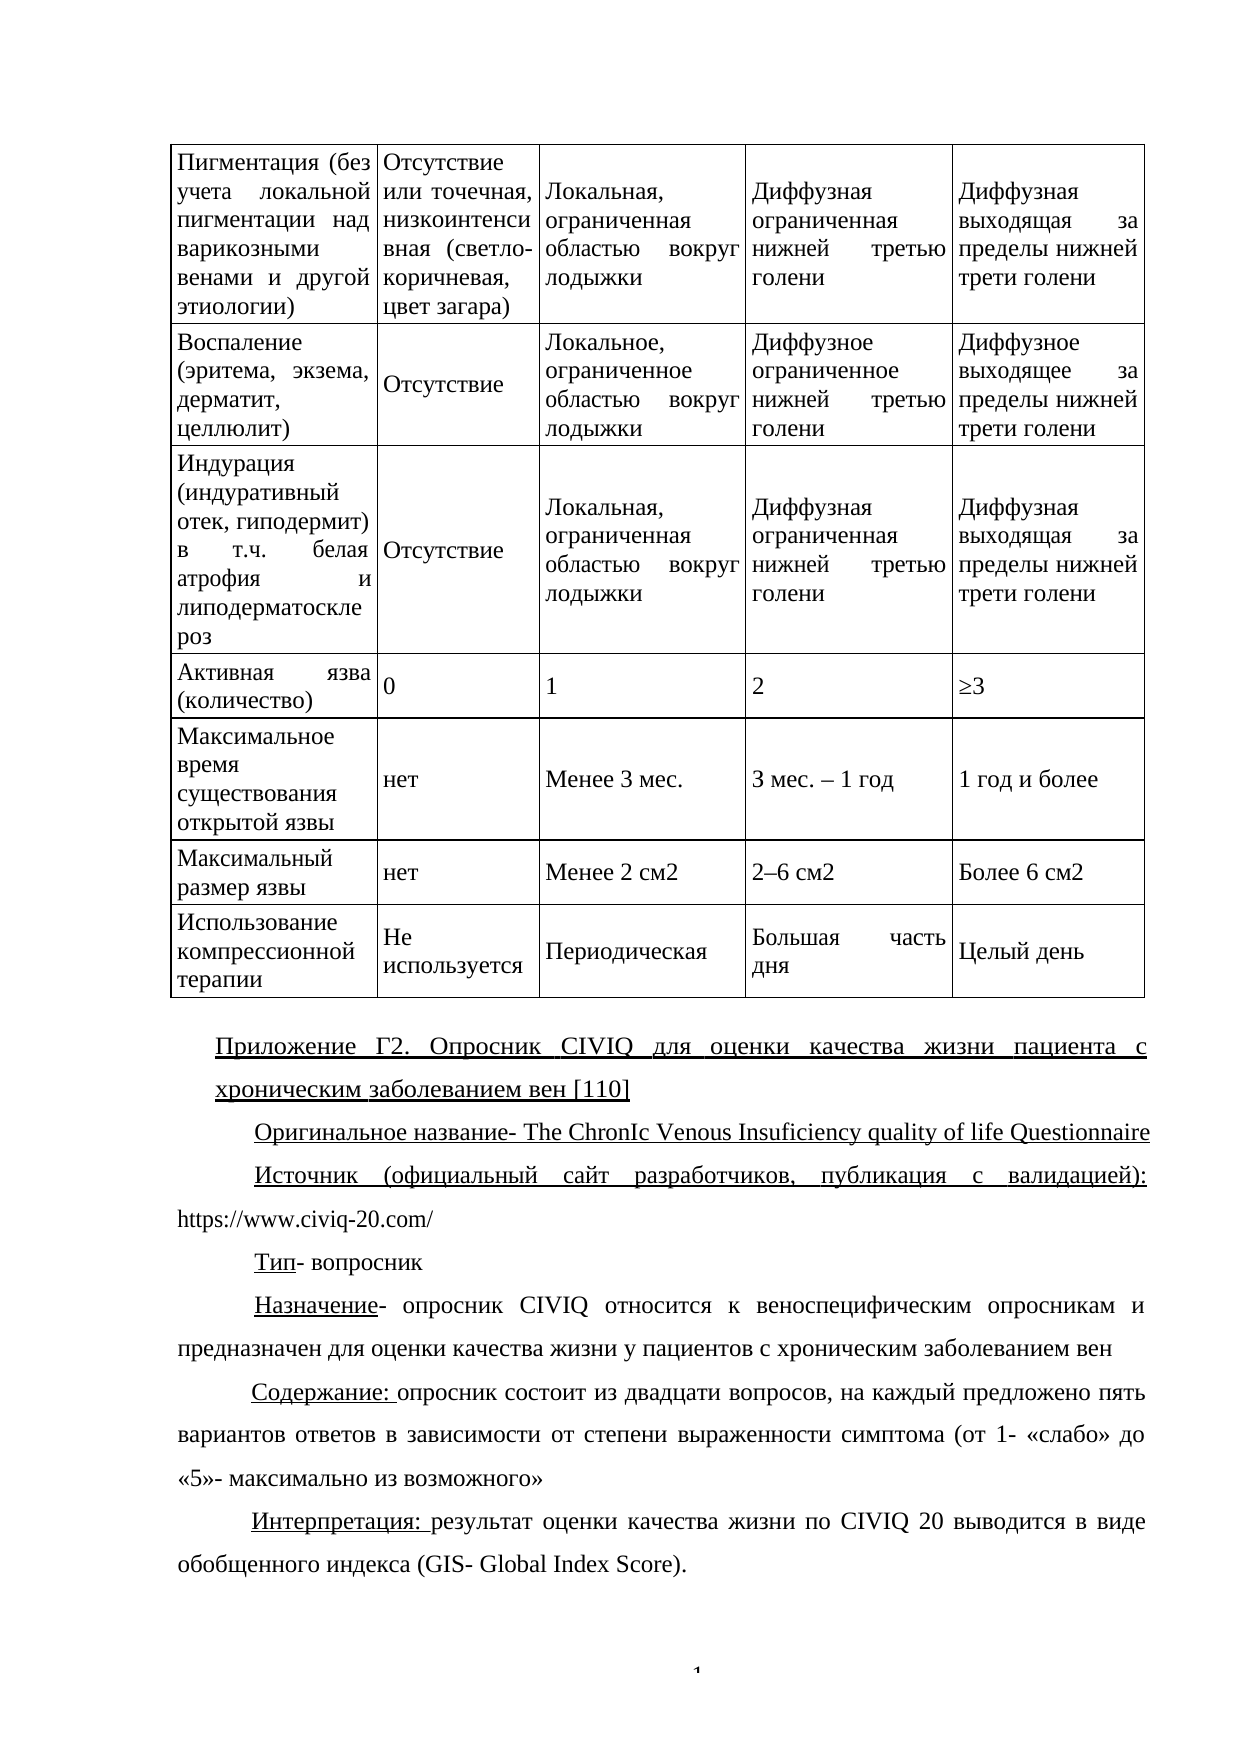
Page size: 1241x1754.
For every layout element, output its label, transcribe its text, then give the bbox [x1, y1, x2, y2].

table_cell 1 год и более [953, 719, 1144, 839]
table_cell Большая часть дня [746, 905, 952, 997]
text Интерпретация: результат оценки качества жизни по CIVIQ 20 выводится в виде обобщенного индекса (GIS- Global Index Score). [177, 1506, 1163, 1578]
table_cell Менее 3 мес. [540, 719, 745, 839]
text https://www.civiq-20.com/ Тип- вопросник [177, 1204, 447, 1276]
text «5»- максимально из возможного» [177, 1463, 1163, 1492]
table_cell Максимальный размер язвы [172, 841, 377, 903]
table_cell Максимальное время существования открытой язвы [172, 719, 377, 839]
table_cell Отсутствие [378, 446, 539, 653]
text Назначение- опросник CIVIQ относится к веноспецифическим опросникам и предназначен для оценки качества жизни у пациентов с хроническим заболеванием вен [177, 1290, 1163, 1362]
table_cell Отсутствие [378, 324, 539, 445]
text Содержание: опросник состоит из двадцати вопросов, на каждый предложено пять вариантов ответов в зависимости от степени выраженности симптома (от 1- «слабо» до [177, 1377, 1163, 1448]
table_cell Локальная, ограниченная областью вокруг лодыжки [540, 446, 745, 653]
table_header Локальная, ограниченная областью вокруг лодыжки [540, 145, 745, 323]
text Оригинальное название- The ChronIc Venous Insuficiency quality of life Questionnaire Источник (официальный сайт разработчиков, публикация с валидацией): [254, 1117, 1163, 1189]
table_cell нет [378, 841, 539, 903]
table_cell Не используется [378, 905, 539, 997]
table_cell Локальное, ограниченное областью вокруг лодыжки [540, 324, 745, 445]
table_cell 1 [540, 654, 745, 717]
table_cell Менее 2 см2 [540, 841, 745, 903]
table_cell Индурация (индуративный отек, гиподермит) в т.ч. белая атрофия и липодерматоскле роз [172, 446, 377, 653]
table_cell Диффузная выходящая за пределы нижней трети голени [953, 446, 1144, 653]
table_cell Целый день [953, 905, 1144, 997]
table_cell 2 [746, 654, 952, 717]
table_cell Более 6 см2 [953, 841, 1144, 903]
table_cell Активная язва (количество) [172, 654, 377, 717]
table_cell Диффузное ограниченное нижней третью голени [746, 324, 952, 445]
table_cell Использование компрессионной терапии [172, 905, 377, 997]
table_cell 0 [378, 654, 539, 717]
table_header Пигментация (без учета локальной пигментации над варикозными венами и другой этиологии) [172, 145, 377, 323]
table_header Диффузная ограниченная нижней третью голени [746, 145, 952, 323]
table_cell Периодическая [540, 905, 745, 997]
table_cell Диффузное выходящее за пределы нижней трети голени [953, 324, 1144, 445]
table_cell Диффузная ограниченная нижней третью голени [746, 446, 952, 653]
table_cell нет [378, 719, 539, 839]
table_header Отсутствие или точечная, низкоинтенси вная (светло- коричневая, цвет загара) [378, 145, 539, 323]
table_cell З мес. – 1 год [746, 719, 952, 839]
table_cell ≥3 [953, 654, 1144, 717]
table_cell Воспаление (эритема, экзема, дерматит, целлюлит) [172, 324, 377, 445]
table_header Диффузная выходящая за пределы нижней трети голени [953, 145, 1144, 323]
table_cell 2–6 см2 [746, 841, 952, 903]
text Приложение Г2. Опросник CIVIQ для оценки качества жизни пациента c хроническим заболеванием вен [110] [215, 1031, 1163, 1103]
